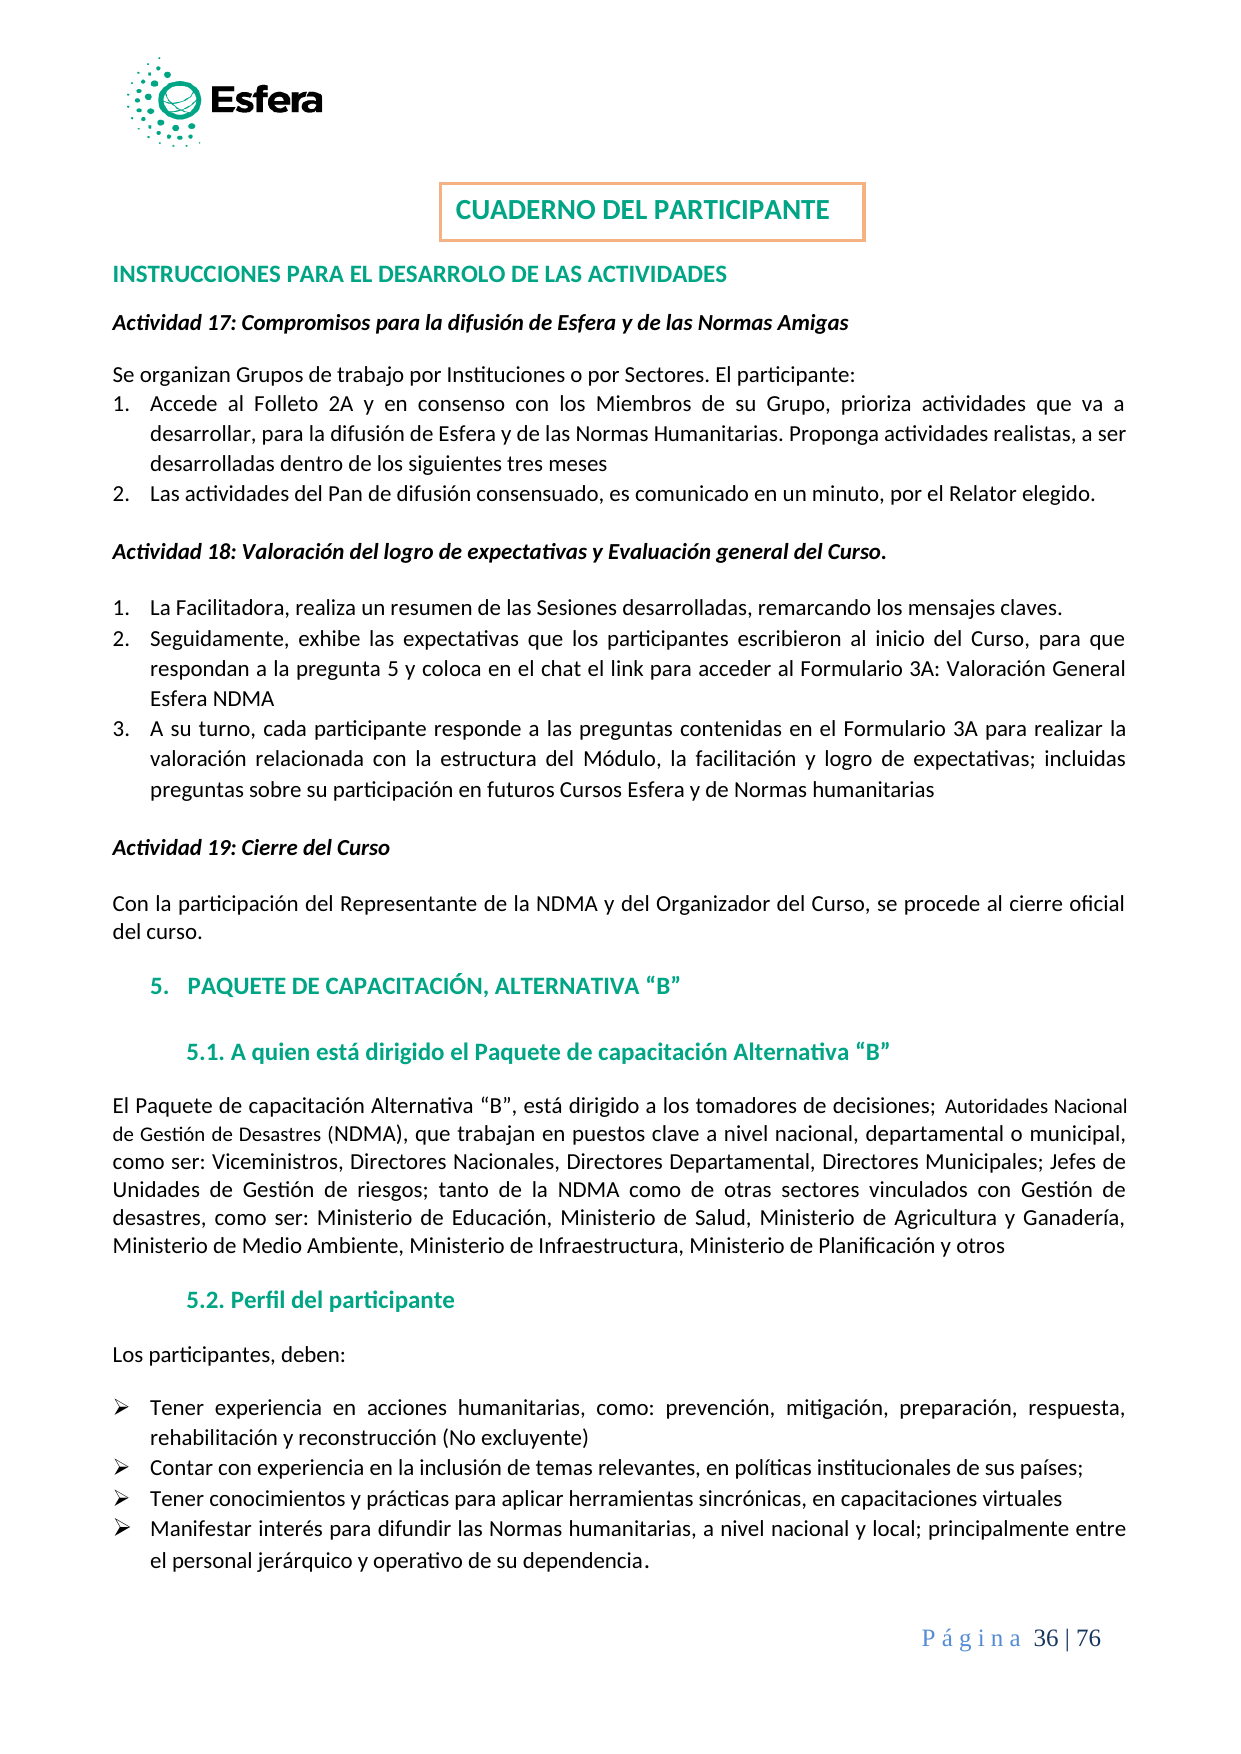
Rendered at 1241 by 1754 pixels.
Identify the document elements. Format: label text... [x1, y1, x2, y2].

text Actividad 18: Valoración del logro de expectativas y Evaluación general del Curso. [112, 537, 1128, 566]
text El Paquete de capacitación Alternativa “B”, está dirigido a los tomadores de decisiones; Autoridades Nacional de Gestión de Desastres (NDMA), que trabajan en puestos clave a nivel nacional, departamental o municipal, como ser: Viceministros, Directores Nacionales, Directores Departamental, Directores Municipales; Jefes de Unidades de Gestión de riesgos; tanto de la NDMA como de otras sectores vinculados con Gestión de desastres, como ser: Ministerio de Educación, Ministerio de Salud, Ministerio de Agricultura y Ganadería, Ministerio de Medio Ambiente, Ministerio de Infraestructura, Ministerio de Planificación y otros [112, 1091, 1128, 1259]
picture [126, 57, 323, 147]
list Contar con experiencia en la inclusión de temas relevantes, en políticas institucionales de sus países; [112, 1453, 1128, 1482]
list Seguidamente, exhibe las expectativas que los participantes escribieron al inicio del Curso, para que respondan a la pregunta 5 y coloca en el chat el link para acceder al Formulario 3A: Valoración General Esfera NDMA [112, 624, 1128, 712]
list La Facilitadora, realiza un resumen de las Sesiones desarrolladas, remarcando los mensajes claves. [112, 593, 1128, 622]
text Con la participación del Representante de la NDMA y del Organizador del Curso, se procede al cierre oficial del curso. [112, 889, 1128, 945]
list Accede al Folleto 2A y en consenso con los Miembros de su Grupo, prioriza actividades que va a desarrollar, para la difusión de Esfera y de las Normas Humanitarias. Proponga actividades realistas, a ser desarrolladas dentro de los siguientes tres meses [112, 389, 1128, 477]
text Actividad 19: Cierre del Curso [112, 833, 1128, 861]
list PAQUETE DE CAPACITACIÓN, ALTERNATIVA “B” [150, 970, 1128, 1001]
text Se organizan Grupos de trabajo por Instituciones o por Sectores. El participante: [112, 361, 1128, 389]
text Los participantes, deben: [112, 1340, 1128, 1368]
text 5.2. Perfil del participante [186, 1284, 1128, 1315]
list A su turno, cada participante responde a las preguntas contenidas en el Formulario 3A para realizar la valoración relacionada con la estructura del Módulo, la facilitación y logro de expectativas; incluidas preguntas sobre su participación en futuros Cursos Esfera y de Normas humanitarias [112, 714, 1128, 803]
text Actividad 17: Compromisos para la difusión de Esfera y de las Normas Amigas [112, 308, 1128, 336]
list Las actividades del Pan de difusión consensuado, es comunicado en un minuto, por el Relator elegido. [112, 479, 1128, 507]
list Tener conocimientos y prácticas para aplicar herramientas sincrónicas, en capacitaciones virtuales [112, 1484, 1128, 1512]
text 5.1. A quien está dirigido el Paquete de capacitación Alternativa “B” [186, 1036, 1128, 1066]
text INSTRUCCIONES PARA EL DESARROLO DE LAS ACTIVIDADES [112, 258, 1128, 288]
list Manifestar interés para difundir las Normas humanitarias, a nivel nacional y local; principalmente entre el personal jerárquico y operativo de su dependencia. [112, 1514, 1128, 1575]
list Tener experiencia en acciones humanitarias, como: prevención, mitigación, preparación, respuesta, rehabilitación y reconstrucción (No excluyente) [112, 1393, 1128, 1451]
